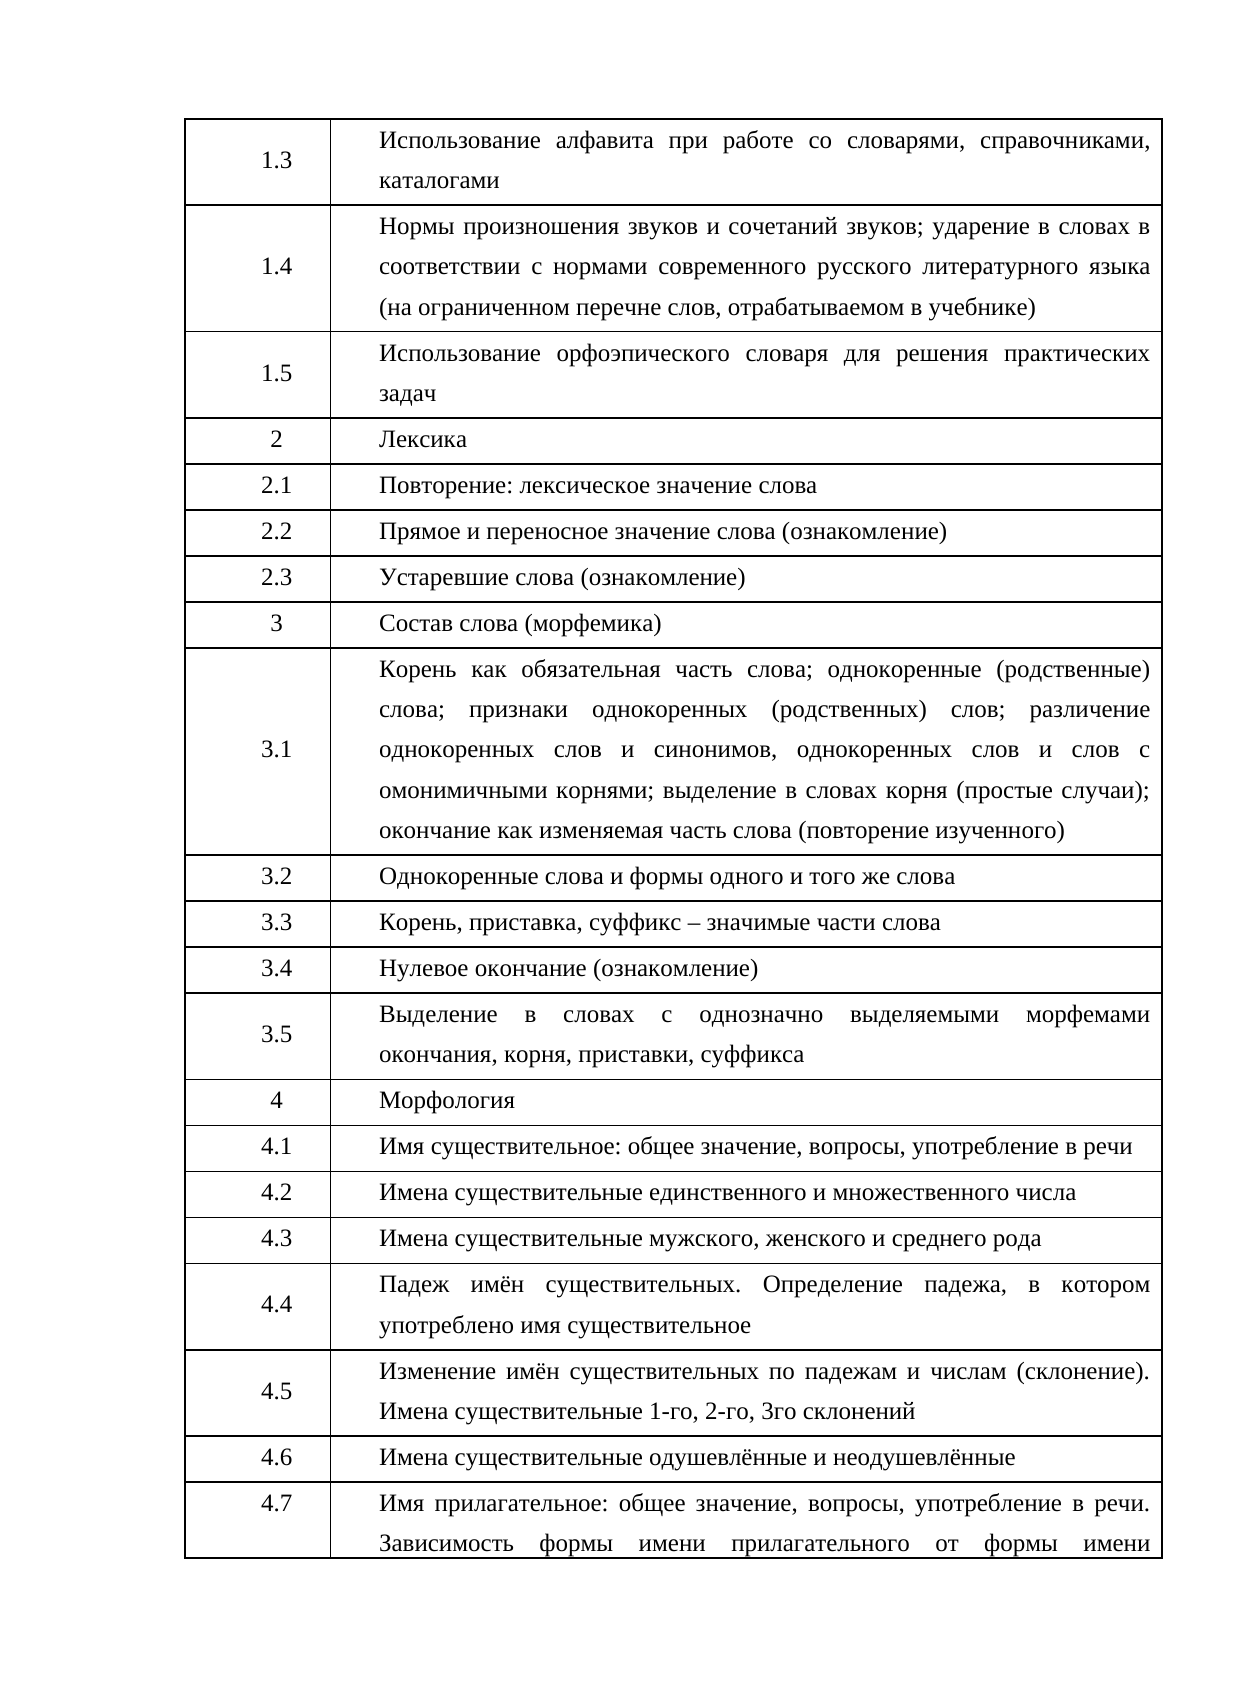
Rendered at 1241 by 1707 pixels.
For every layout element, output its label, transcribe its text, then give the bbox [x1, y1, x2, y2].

table_cell 2.1 [186, 465, 330, 509]
table_cell Прямое и переносное значение слова (ознакомление) [331, 511, 1161, 555]
table_cell Нулевое окончание (ознакомление) [331, 948, 1161, 992]
table_cell 2.2 [186, 511, 330, 555]
table_cell Нормы произношения звуков и сочетаний звуков; ударение в словах в соответствии с нормами современного русского литературного языка (на ограниченном перечне слов, отрабатываемом в учебнике) [331, 206, 1161, 331]
table_cell Имена существительные мужского, женского и среднего рода [331, 1218, 1161, 1263]
table_cell 3.4 [186, 948, 330, 992]
table_cell 4.6 [186, 1437, 330, 1481]
table_cell Однокоренные слова и формы одного и того же слова [331, 856, 1161, 900]
table_cell Имя существительное: общее значение, вопросы, употребление в речи [331, 1126, 1161, 1171]
table_cell 4.5 [186, 1351, 330, 1435]
table_cell Устаревшие слова (ознакомление) [331, 557, 1161, 601]
table_cell 2 [186, 419, 330, 463]
table_cell 4.2 [186, 1172, 330, 1217]
table_cell Падеж имён существительных. Определение падежа, в котором употреблено имя существительное [331, 1264, 1161, 1349]
table_cell 3.2 [186, 856, 330, 900]
table_cell Корень как обязательная часть слова; однокоренные (родственные) слова; признаки однокоренных (родственных) слов; различение однокоренных слов и синонимов, однокоренных слов и слов с омонимичными корнями; выделение в словах корня (простые случаи); окончание как изменяемая часть слова (повторение изученного) [331, 649, 1161, 854]
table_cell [331, 1483, 1161, 1557]
table_cell Изменение имён существительных по падежам и числам (склонение). Имена существительные 1-го, 2-го, 3го склонений [331, 1351, 1161, 1435]
table_cell Повторение: лексическое значение слова [331, 465, 1161, 509]
table_cell 2.3 [186, 557, 330, 601]
table_cell Морфология [331, 1080, 1161, 1124]
table_cell Использование алфавита при работе со словарями, справочниками, каталогами [331, 120, 1161, 204]
table_cell Лексика [331, 419, 1161, 463]
table_cell Корень, приставка, суффикс – значимые части слова [331, 902, 1161, 946]
table_cell 3.1 [186, 649, 330, 854]
table_cell 3.3 [186, 902, 330, 946]
table_cell 3.5 [186, 994, 330, 1078]
table_cell 4 [186, 1080, 330, 1124]
table_cell Состав слова (морфемика) [331, 603, 1161, 647]
table_cell Имена существительные одушевлённые и неодушевлённые [331, 1437, 1161, 1481]
table_cell 4.7 [186, 1483, 330, 1557]
table_cell 4.3 [186, 1218, 330, 1263]
table_cell Использование орфоэпического словаря для решения практических задач [331, 332, 1161, 417]
table_cell 4.1 [186, 1126, 330, 1171]
table_cell 1.3 [186, 120, 330, 204]
table_cell 4.4 [186, 1264, 330, 1349]
table_cell 1.5 [186, 332, 330, 417]
table_cell Выделение в словах с однозначно выделяемыми морфемами окончания, корня, приставки, суффикса [331, 994, 1161, 1078]
table_cell Имена существительные единственного и множественного числа [331, 1172, 1161, 1217]
table_cell 3 [186, 603, 330, 647]
table_cell 1.4 [186, 206, 330, 331]
